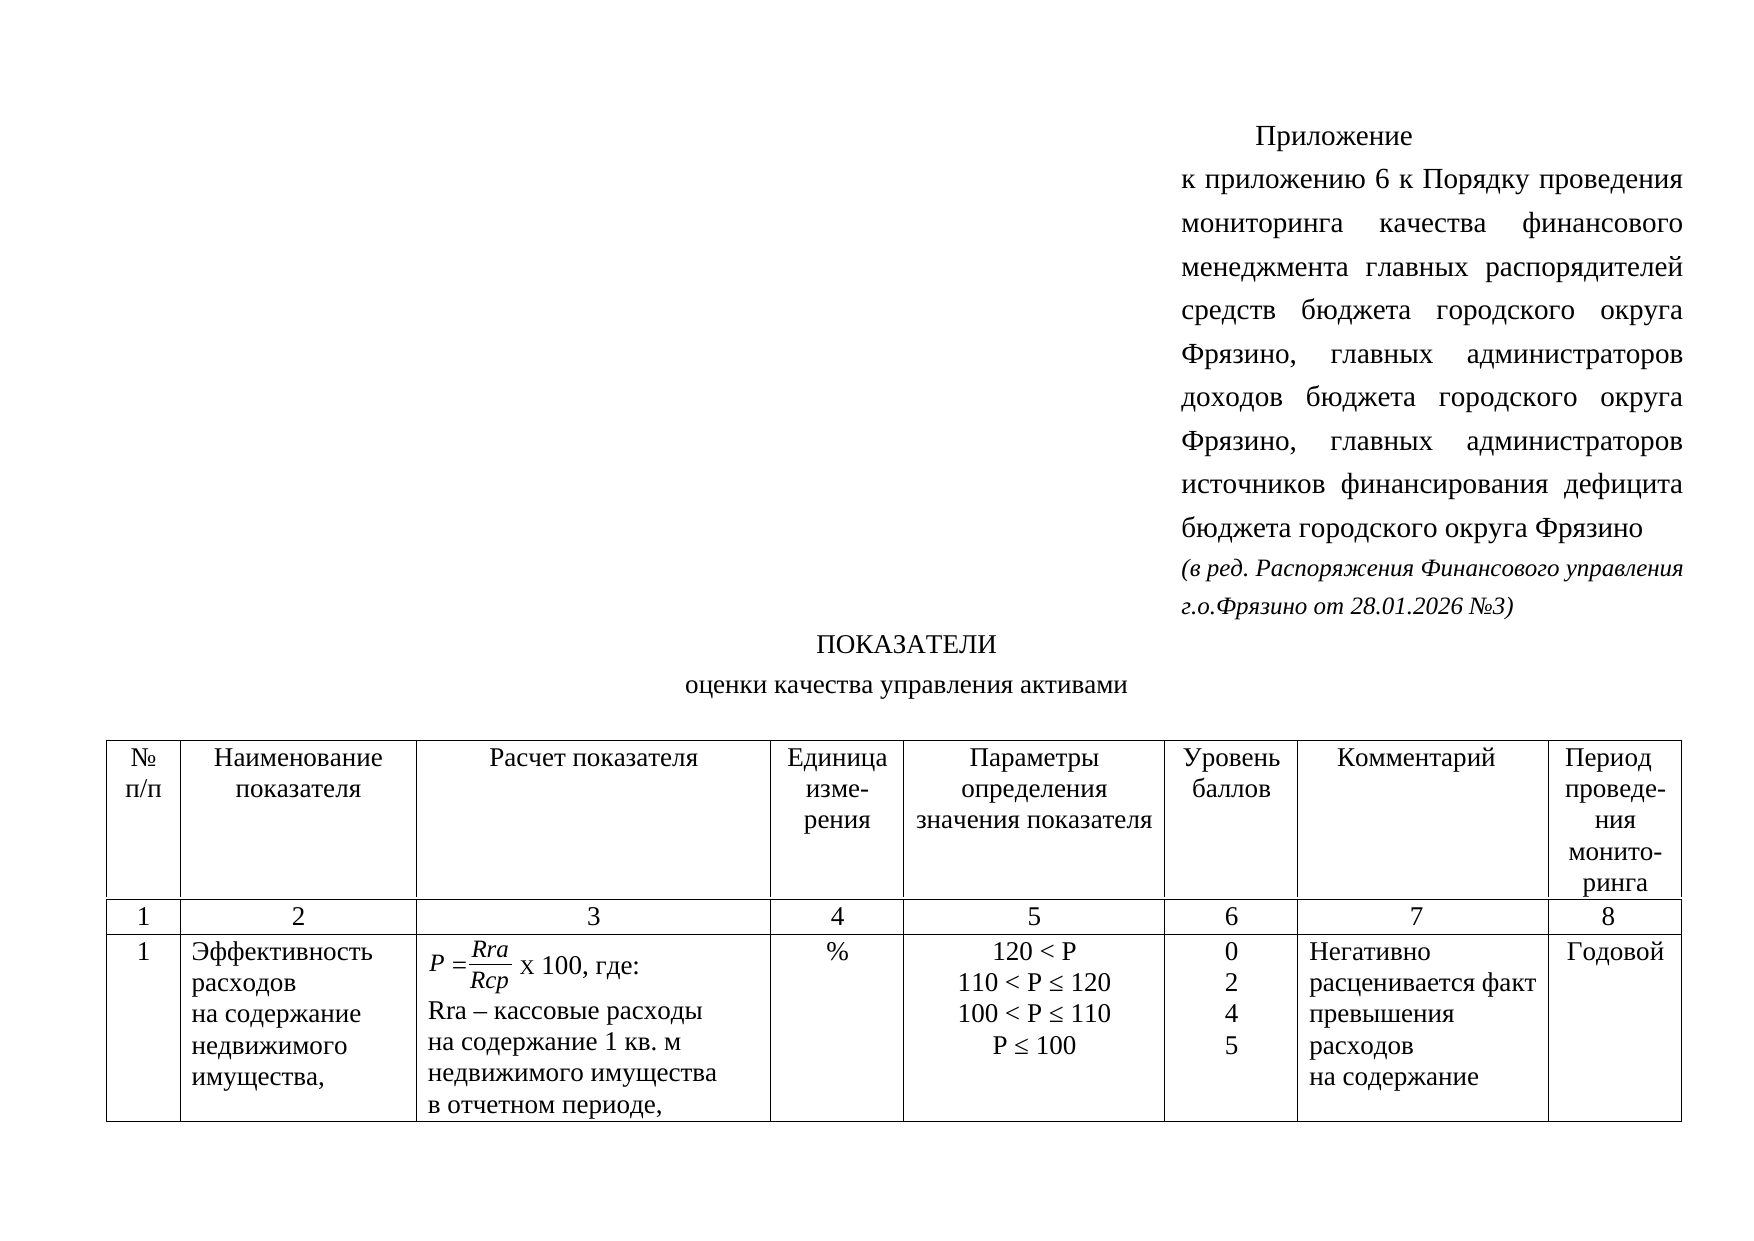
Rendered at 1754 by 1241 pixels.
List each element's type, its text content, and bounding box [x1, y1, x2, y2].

table_header № п/п [107, 741, 180, 897]
table_header 4 [771, 900, 903, 934]
table_header 1 [107, 900, 180, 934]
table_header Параметры определения значения показателя [904, 741, 1164, 897]
table_header Единица изме-рения [771, 741, 903, 897]
table_header Наименование показателя [181, 741, 416, 897]
table_header 6 [1165, 900, 1297, 934]
table_header Уровень баллов [1165, 741, 1297, 897]
table_cell Годовой [1549, 935, 1681, 1121]
table_cell % [771, 935, 903, 1121]
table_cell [181, 935, 416, 1121]
table_header Комментарий [1298, 741, 1548, 897]
table_header Период проведе-ния монито-ринга [1549, 741, 1681, 897]
text Приложение [1181, 118, 1683, 152]
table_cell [417, 935, 770, 1121]
text оценки качества управления активами [118, 668, 1695, 700]
table_header Расчет показателя [417, 741, 770, 897]
table_header 8 [1549, 900, 1681, 934]
text к приложению 6 к Порядку проведения мониторинга качества финансового менеджмента главных распорядителей средств бюджета городского округа Фрязино, главных администраторов доходов бюджета городского округа Фрязино, главных администраторов источников финансирования дефицита бюджета городского округа Фрязино [1181, 162, 1683, 543]
table_cell 0 2 4 5 [1165, 935, 1297, 1121]
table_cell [904, 935, 1164, 1121]
table_header 7 [1298, 900, 1548, 934]
table_header 5 [904, 900, 1164, 934]
table_header 3 [417, 900, 770, 934]
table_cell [1298, 935, 1548, 1121]
table_cell 1 [107, 935, 180, 1121]
text ПОКАЗАТЕЛИ [118, 628, 1695, 659]
text (в ред. Распоряжения Финансового управления г.о.Фрязино от 28.01.2026 №3) [1181, 553, 1695, 619]
table_header 2 [181, 900, 416, 934]
